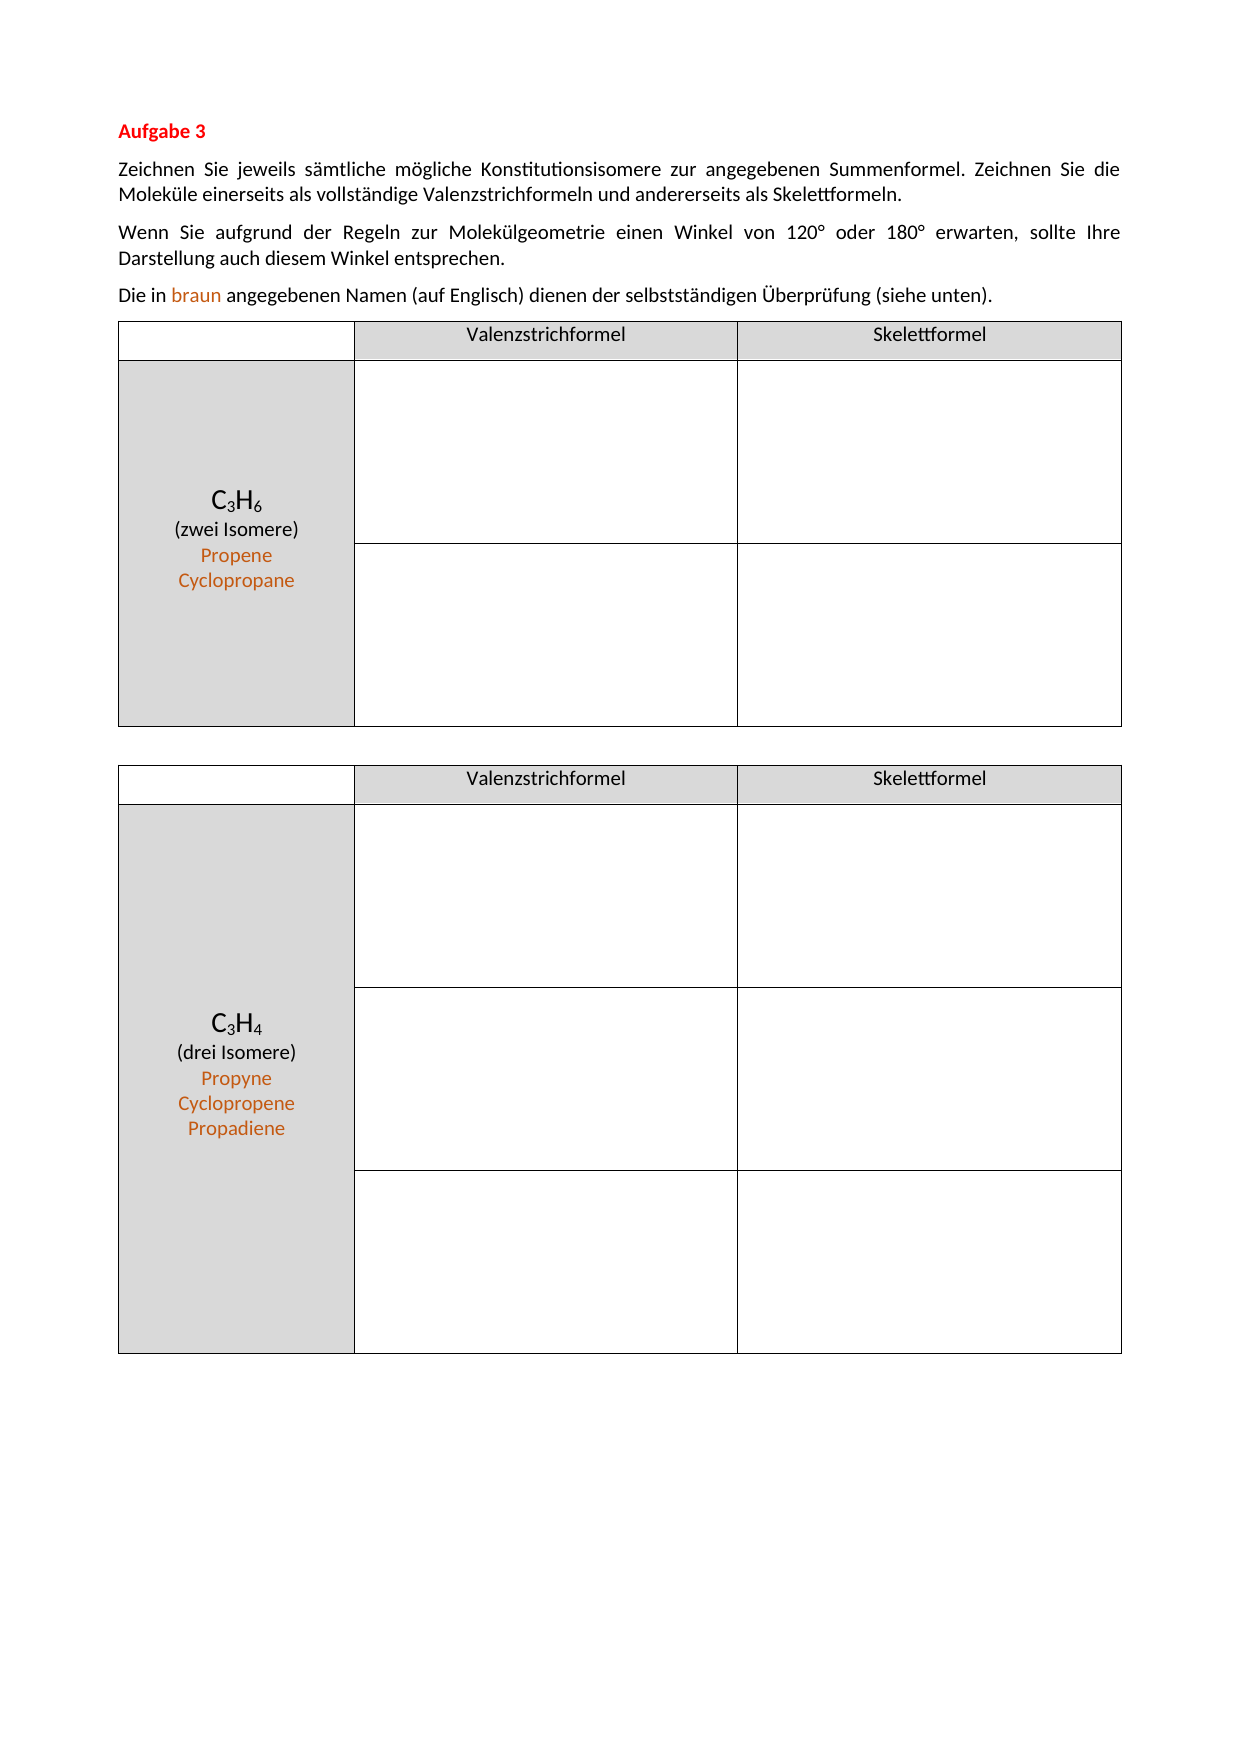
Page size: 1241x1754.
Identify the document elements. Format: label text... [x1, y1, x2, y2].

table_cell [738, 988, 1121, 1169]
table_header Skelettformel [738, 322, 1121, 359]
table_cell [355, 988, 737, 1169]
text Zeichnen Sie jeweils sämtliche mögliche Konstitutionsisomere zur angegebenen Summenformel. Zeichnen Sie die Moleküle einerseits als vollständige Valenzstrichformeln und andererseits als Skelettformeln. [118, 156, 1122, 207]
table_cell [355, 361, 737, 543]
table_cell [355, 1171, 737, 1353]
table_header Valenzstrichformel [355, 322, 737, 359]
table_header [119, 766, 354, 803]
table_cell [738, 544, 1121, 726]
text Aufgabe 3 [118, 118, 1122, 143]
table_cell [355, 544, 737, 726]
text Wenn Sie aufgrund der Regeln zur Molekülgeometrie einen Winkel von 120° oder 180° erwarten, sollte Ihre Darstellung auch diesem Winkel entsprechen. [118, 219, 1122, 270]
table_cell C3H6 (zwei Isomere) Propene Cyclopropane [119, 361, 354, 726]
table_header Skelettformel [738, 766, 1121, 803]
table_cell [738, 361, 1121, 543]
table_cell C3H4 (drei Isomere) Propyne Cyclopropene Propadiene [119, 805, 354, 1353]
text Die in braun angegebenen Namen (auf Englisch) dienen der selbstständigen Überprüfung (siehe unten). [118, 283, 1122, 308]
table_header [119, 322, 354, 359]
table_header Valenzstrichformel [355, 766, 737, 803]
table_cell [738, 805, 1121, 987]
table_cell [355, 805, 737, 987]
table_cell [738, 1171, 1121, 1353]
